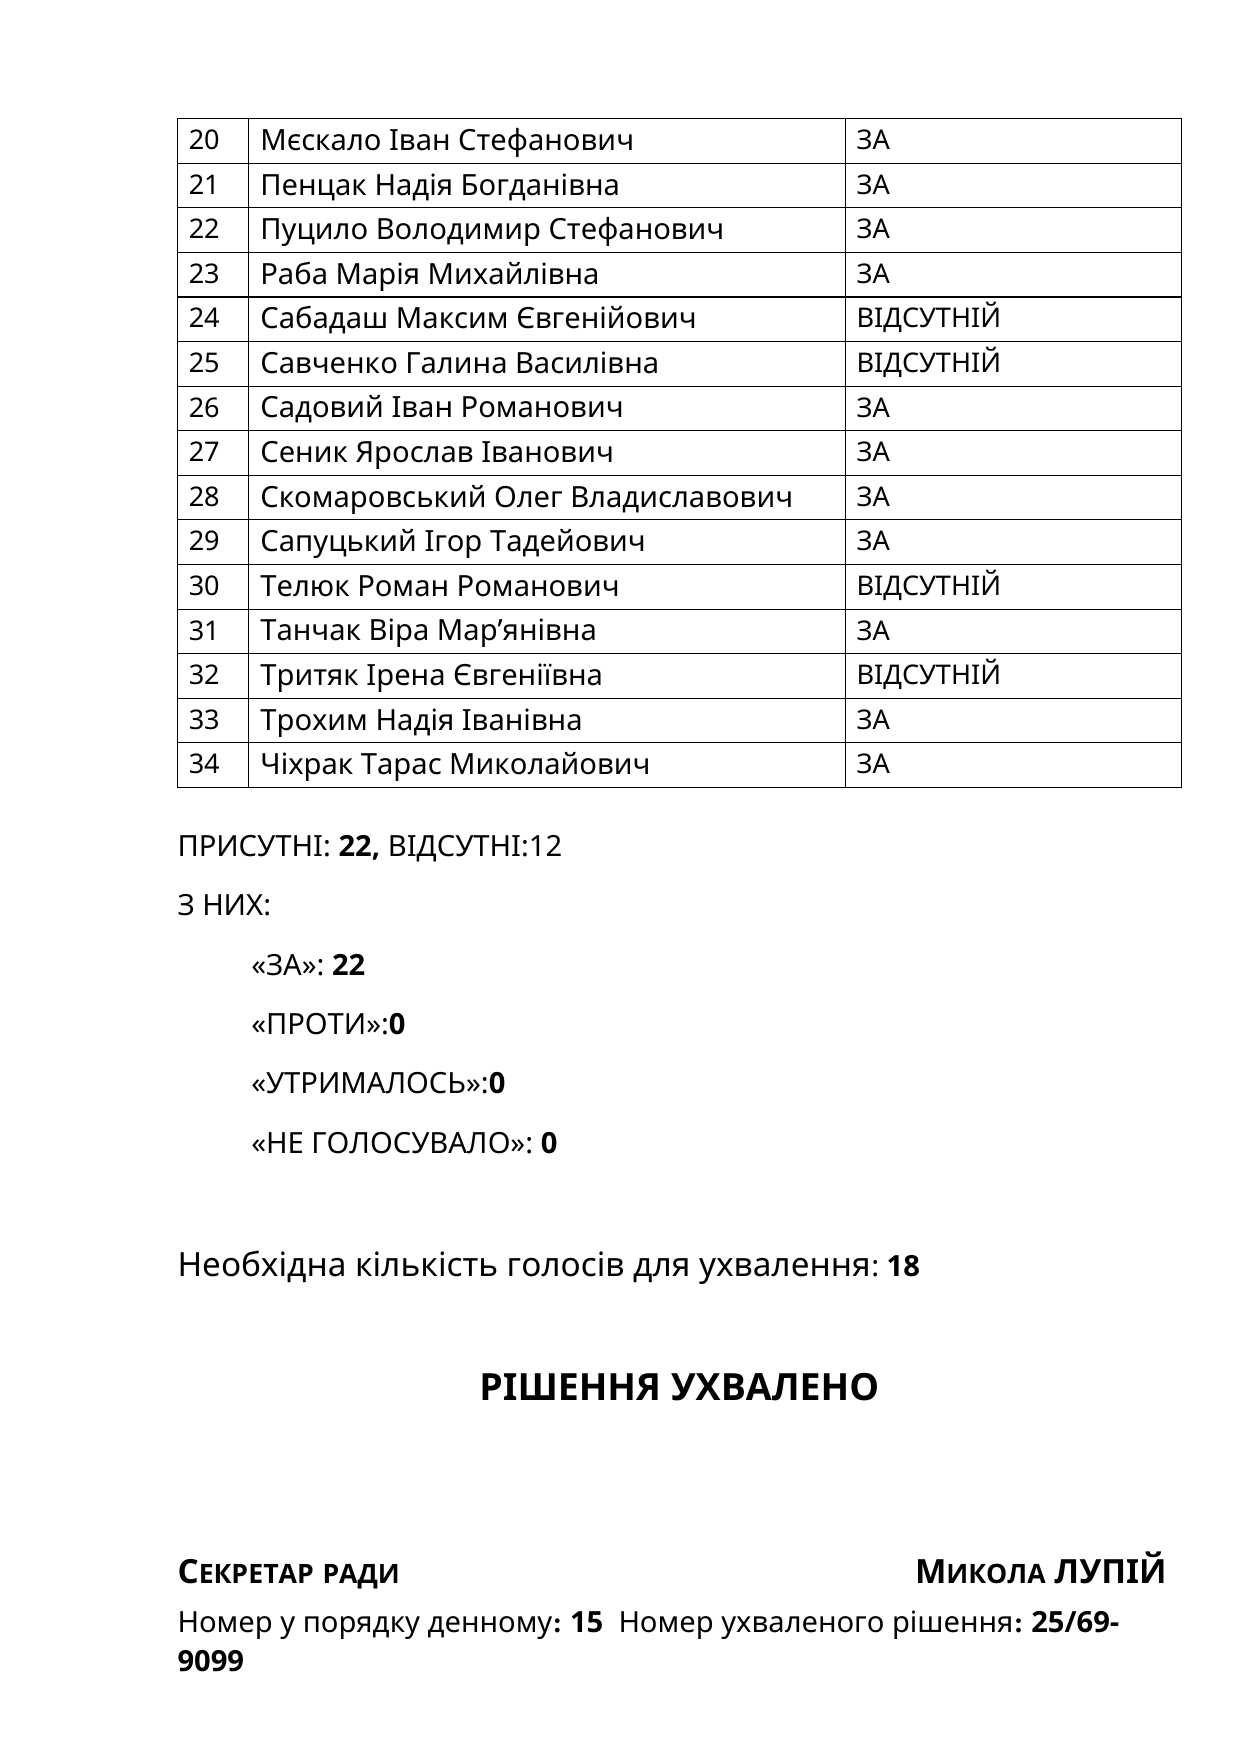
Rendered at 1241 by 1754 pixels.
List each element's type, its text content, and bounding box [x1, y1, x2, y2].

table_cell 22 [178, 208, 248, 252]
table_cell 34 [178, 743, 248, 787]
text ПРИСУТНІ: 22, ВІДСУТНІ:12 [177, 825, 1181, 864]
text «ЗА»: 22 [177, 944, 1181, 983]
text Необхідна кількість голосів для ухвалення: 18 [177, 1241, 1181, 1287]
table_cell Мєскало Іван Стефанович [249, 119, 845, 163]
table_cell ЗА [846, 253, 1181, 296]
table_cell Савченко Галина Василівна [249, 342, 845, 386]
table_cell Танчак Віра Мар’янівна [249, 610, 845, 653]
table_cell 21 [178, 164, 248, 207]
table_cell ЗА [846, 387, 1181, 430]
text «УТРИМАЛОСЬ»:0 [177, 1063, 1181, 1102]
table_cell Телюк Роман Романович [249, 565, 845, 608]
table_cell 31 [178, 610, 248, 653]
table_cell 24 [178, 298, 248, 341]
table_cell Раба Марія Михайлівна [249, 253, 845, 296]
text З НИХ: [177, 884, 1181, 924]
table_cell ЗА [846, 431, 1181, 475]
table_cell ВІДСУТНІЙ [846, 342, 1181, 386]
table_cell Сабадаш Максим Євгенійович [249, 298, 845, 341]
table_cell Сапуцький Ігор Тадейович [249, 520, 845, 564]
table_cell 32 [178, 654, 248, 698]
table_cell ВІДСУТНІЙ [846, 298, 1181, 341]
table_cell 29 [178, 520, 248, 564]
table_cell Садовий Іван Романович [249, 387, 845, 430]
table_cell 30 [178, 565, 248, 608]
table_cell Скомаровський Олег Владиславович [249, 476, 845, 519]
text «НЕ ГОЛОСУВАЛО»: 0 [177, 1122, 1181, 1162]
table_cell ЗА [846, 119, 1181, 163]
text РІШЕННЯ УХВАЛЕНО [177, 1360, 1181, 1411]
table_cell Сеник Ярослав Іванович [249, 431, 845, 475]
table_cell Чіхрак Тарас Миколайович [249, 743, 845, 787]
text «ПРОТИ»:0 [177, 1003, 1181, 1043]
table_cell ЗА [846, 208, 1181, 252]
table_cell ЗА [846, 164, 1181, 207]
table_cell 20 [178, 119, 248, 163]
table_cell Пуцило Володимир Стефанович [249, 208, 845, 252]
table_cell 28 [178, 476, 248, 519]
table_cell Трохим Надія Іванівна [249, 699, 845, 742]
table_cell ЗА [846, 610, 1181, 653]
table_cell Пенцак Надія Богданівна [249, 164, 845, 207]
table_cell ЗА [846, 520, 1181, 564]
table_cell 27 [178, 431, 248, 475]
table_cell ЗА [846, 743, 1181, 787]
table_cell Тритяк Ірена Євгеніївна [249, 654, 845, 698]
table_cell ЗА [846, 476, 1181, 519]
table_cell ЗА [846, 699, 1181, 742]
table_cell ВІДСУТНІЙ [846, 565, 1181, 608]
table_cell 23 [178, 253, 248, 296]
table_cell 33 [178, 699, 248, 742]
table_cell ВІДСУТНІЙ [846, 654, 1181, 698]
table_cell 25 [178, 342, 248, 386]
text Секретар ради Микола ЛУПІЙ [177, 1548, 1181, 1593]
table_cell 26 [178, 387, 248, 430]
